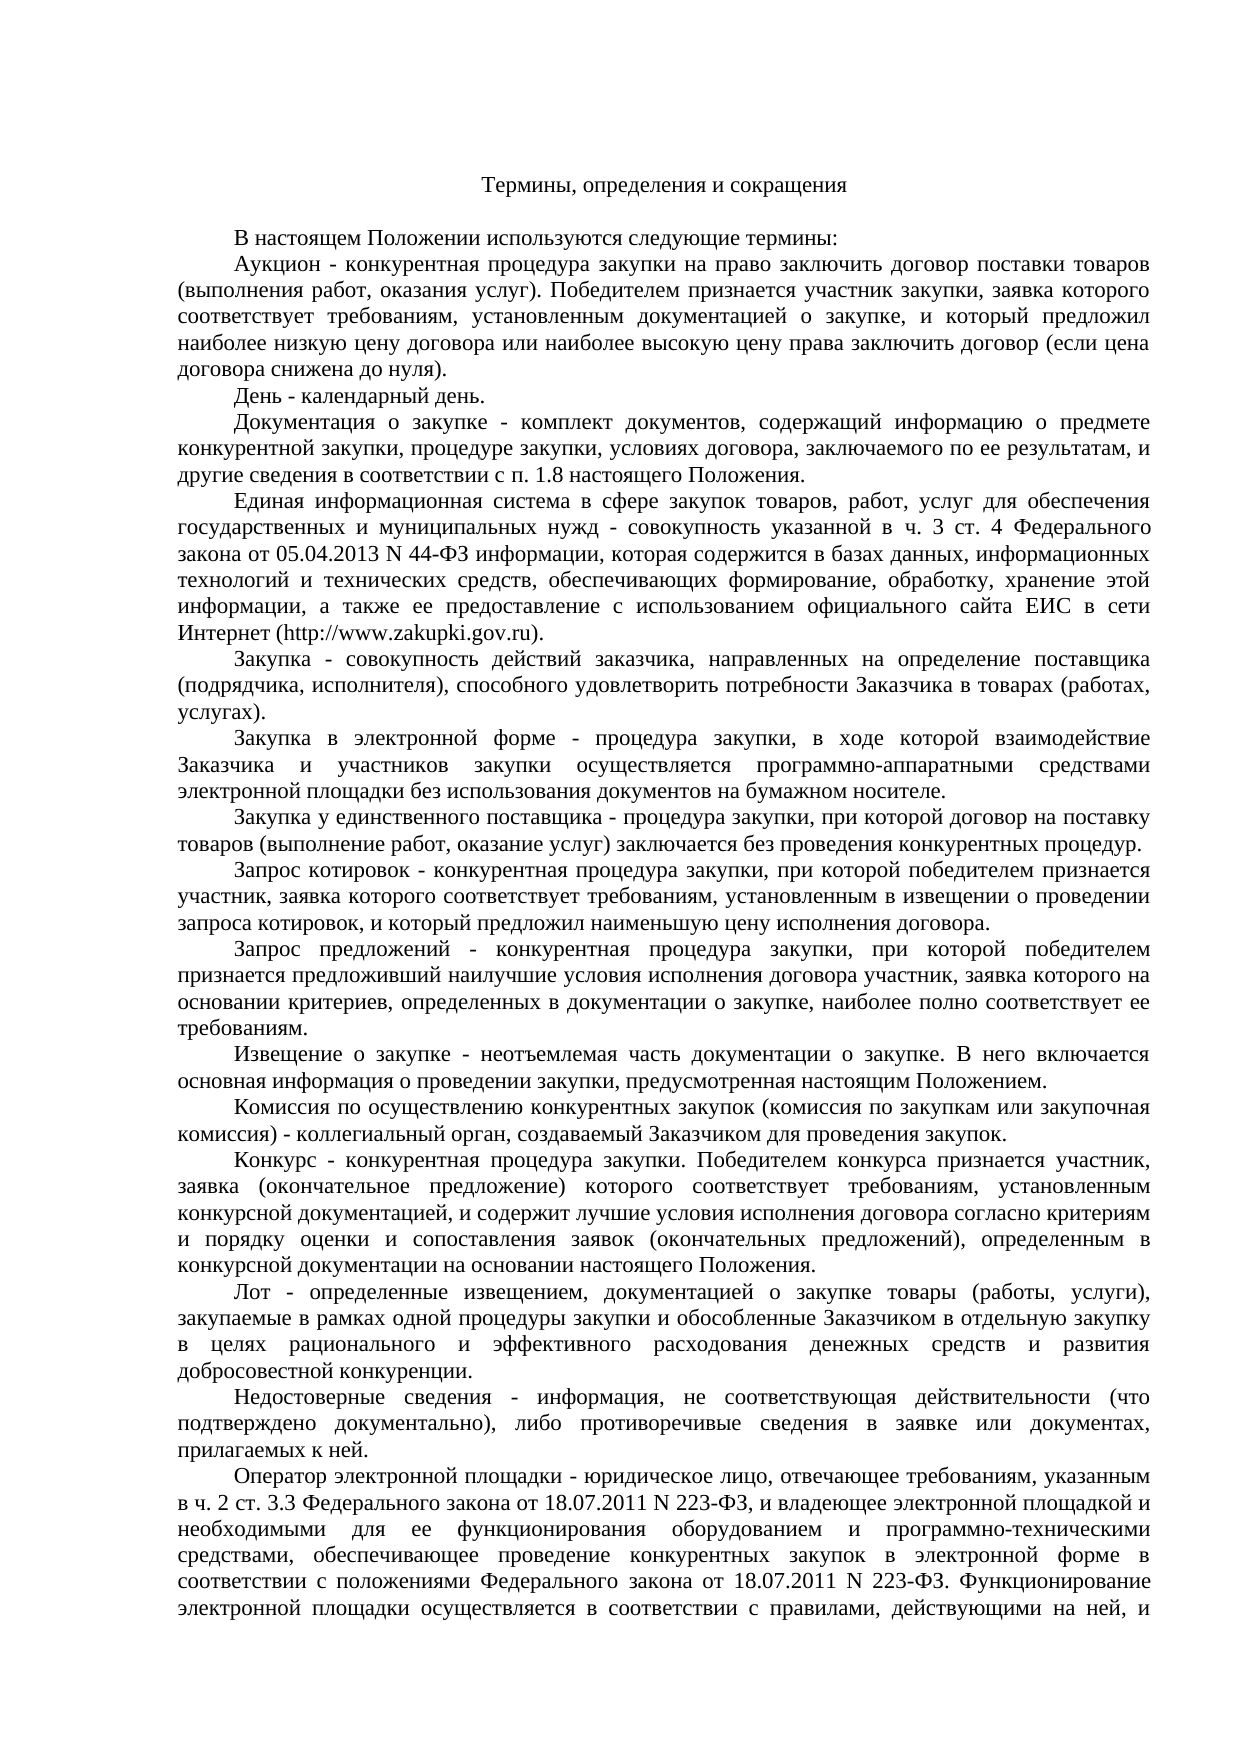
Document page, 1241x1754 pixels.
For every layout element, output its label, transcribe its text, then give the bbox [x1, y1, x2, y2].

text Лот - определенные извещением, документацией о закупке товары (работы, услуги), закупаемые в рамках одной процедуры закупки и обособленные Заказчиком в отдельную закупку в целях рационального и эффективного расходования денежных средств и развития добросовестной конкуренции. [177, 1278, 1152, 1383]
text Недостоверные сведения - информация, не соответствующая действительности (что подтверждено документально), либо противоречивые сведения в заявке или документах, прилагаемых к ней. [177, 1383, 1152, 1462]
text Закупка в электронной форме - процедура закупки, в ходе которой взаимодействие Заказчика и участников закупки осуществляется программно-аппаратными средствами электронной площадки без использования документов на бумажном носителе. [177, 724, 1152, 803]
text Аукцион - конкурентная процедура закупки на право заключить договор поставки товаров (выполнения работ, оказания услуг). Победителем признается участник закупки, заявка которого соответствует требованиям, установленным документацией о закупке, и который предложил наиболее низкую цену договора или наиболее высокую цену права заключить договор (если цена договора снижена до нуля). [177, 250, 1152, 382]
text В настоящем Положении используются следующие термины: [177, 223, 1152, 250]
text Термины, определения и сокращения [177, 171, 1152, 197]
text Конкурс - конкурентная процедура закупки. Победителем конкурса признается участник, заявка (окончательное предложение) которого соответствует требованиям, установленным конкурсной документацией, и содержит лучшие условия исполнения договора согласно критериям и порядку оценки и сопоставления заявок (окончательных предложений), определенным в конкурсной документации на основании настоящего Положения. [177, 1146, 1152, 1278]
text Закупка - совокупность действий заказчика, направленных на определение поставщика (подрядчика, исполнителя), способного удовлетворить потребности Заказчика в товарах (работах, услугах). [177, 645, 1152, 724]
text Комиссия по осуществлению конкурентных закупок (комиссия по закупкам или закупочная комиссия) - коллегиальный орган, создаваемый Заказчиком для проведения закупок. [177, 1093, 1152, 1146]
text Закупка у единственного поставщика - процедура закупки, при которой договор на поставку товаров (выполнение работ, оказание услуг) заключается без проведения конкурентных процедур. [177, 803, 1152, 856]
text Извещение о закупке - неотъемлемая часть документации о закупке. В него включается основная информация о проведении закупки, предусмотренная настоящим Положением. [177, 1041, 1152, 1093]
text Единая информационная система в сфере закупок товаров, работ, услуг для обеспечения государственных и муниципальных нужд - совокупность указанной в ч. 3 ст. 4 Федерального закона от 05.04.2013 N 44-ФЗ информации, которая содержится в базах данных, информационных технологий и технических средств, обеспечивающих формирование, обработку, хранение этой информации, а также ее предоставление с использованием официального сайта ЕИС в сети Интернет (http://www.zakupki.gov.ru). [177, 487, 1152, 645]
text Запрос предложений - конкурентная процедура закупки, при которой победителем признается предложивший наилучшие условия исполнения договора участник, заявка которого на основании критериев, определенных в документации о закупке, наиболее полно соответствует ее требованиям. [177, 935, 1152, 1041]
text Документация о закупке - комплект документов, содержащий информацию о предмете конкурентной закупки, процедуре закупки, условиях договора, заключаемого по ее результатам, и другие сведения в соответствии с п. 1.8 настоящего Положения. [177, 408, 1152, 487]
text День - календарный день. [177, 382, 1152, 408]
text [177, 1462, 1152, 1620]
text Запрос котировок - конкурентная процедура закупки, при которой победителем признается участник, заявка которого соответствует требованиям, установленным в извещении о проведении запроса котировок, и который предложил наименьшую цену исполнения договора. [177, 856, 1152, 935]
